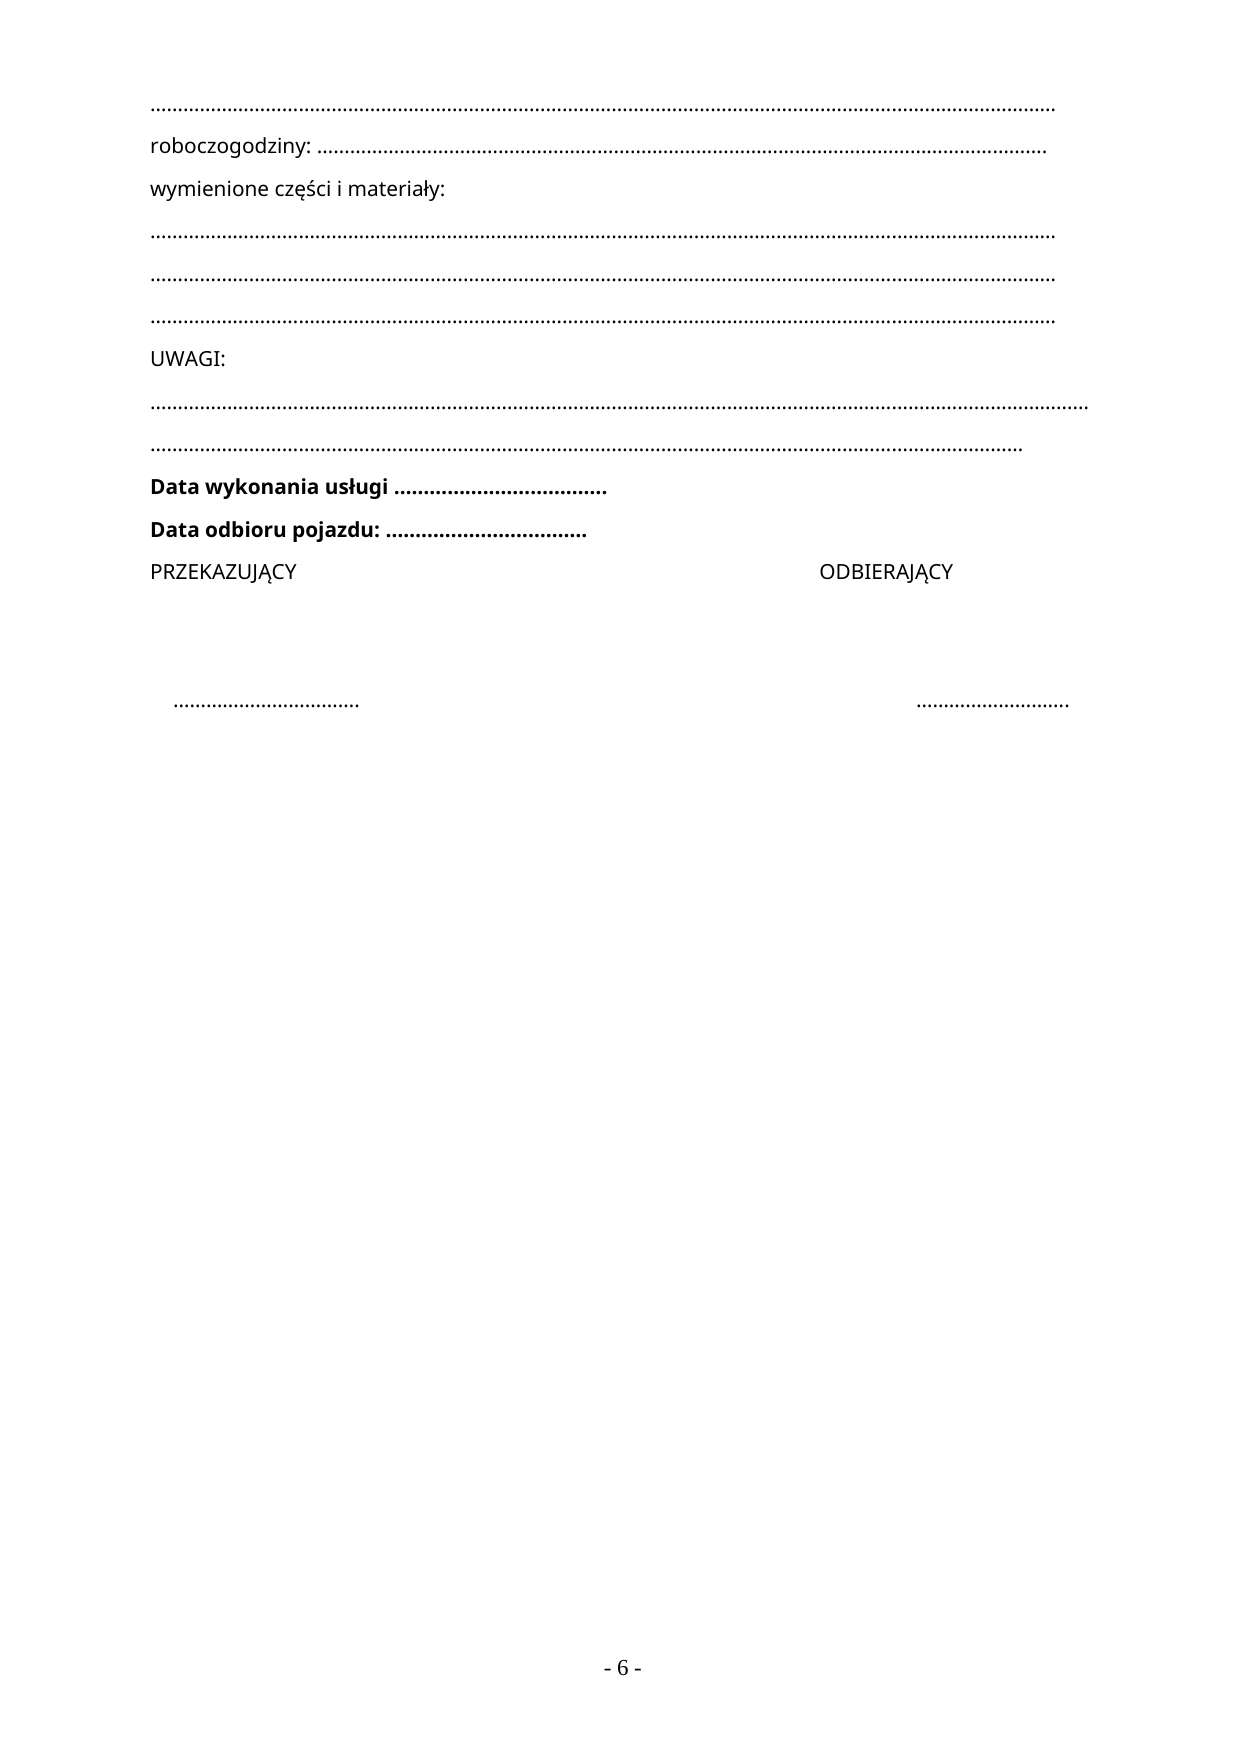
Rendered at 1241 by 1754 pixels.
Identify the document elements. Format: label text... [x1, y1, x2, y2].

text wymienione części i materiały: ………………………………………………………………………………………………………………………………………………… [150, 174, 1092, 245]
text …………………………………………………………………………………………………………………………………………………………………………………………………………………………………………………………………………………………………… [150, 387, 1092, 458]
text ……………………………. ………………………. [150, 685, 1092, 713]
text ………………………………………………………………………………………………………………………………………………… [150, 302, 1092, 330]
text Data odbioru pojazdu: ……………………………. [150, 515, 1092, 543]
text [150, 259, 1092, 287]
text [150, 89, 1092, 117]
text PRZEKAZUJĄCY ODBIERAJĄCY [150, 557, 1092, 586]
text Data wykonania usługi ……………..………………. [150, 472, 1092, 501]
text UWAGI: [150, 344, 1092, 373]
text roboczogodziny: ……………………………………………………………………………………………………………………. [150, 131, 1092, 160]
